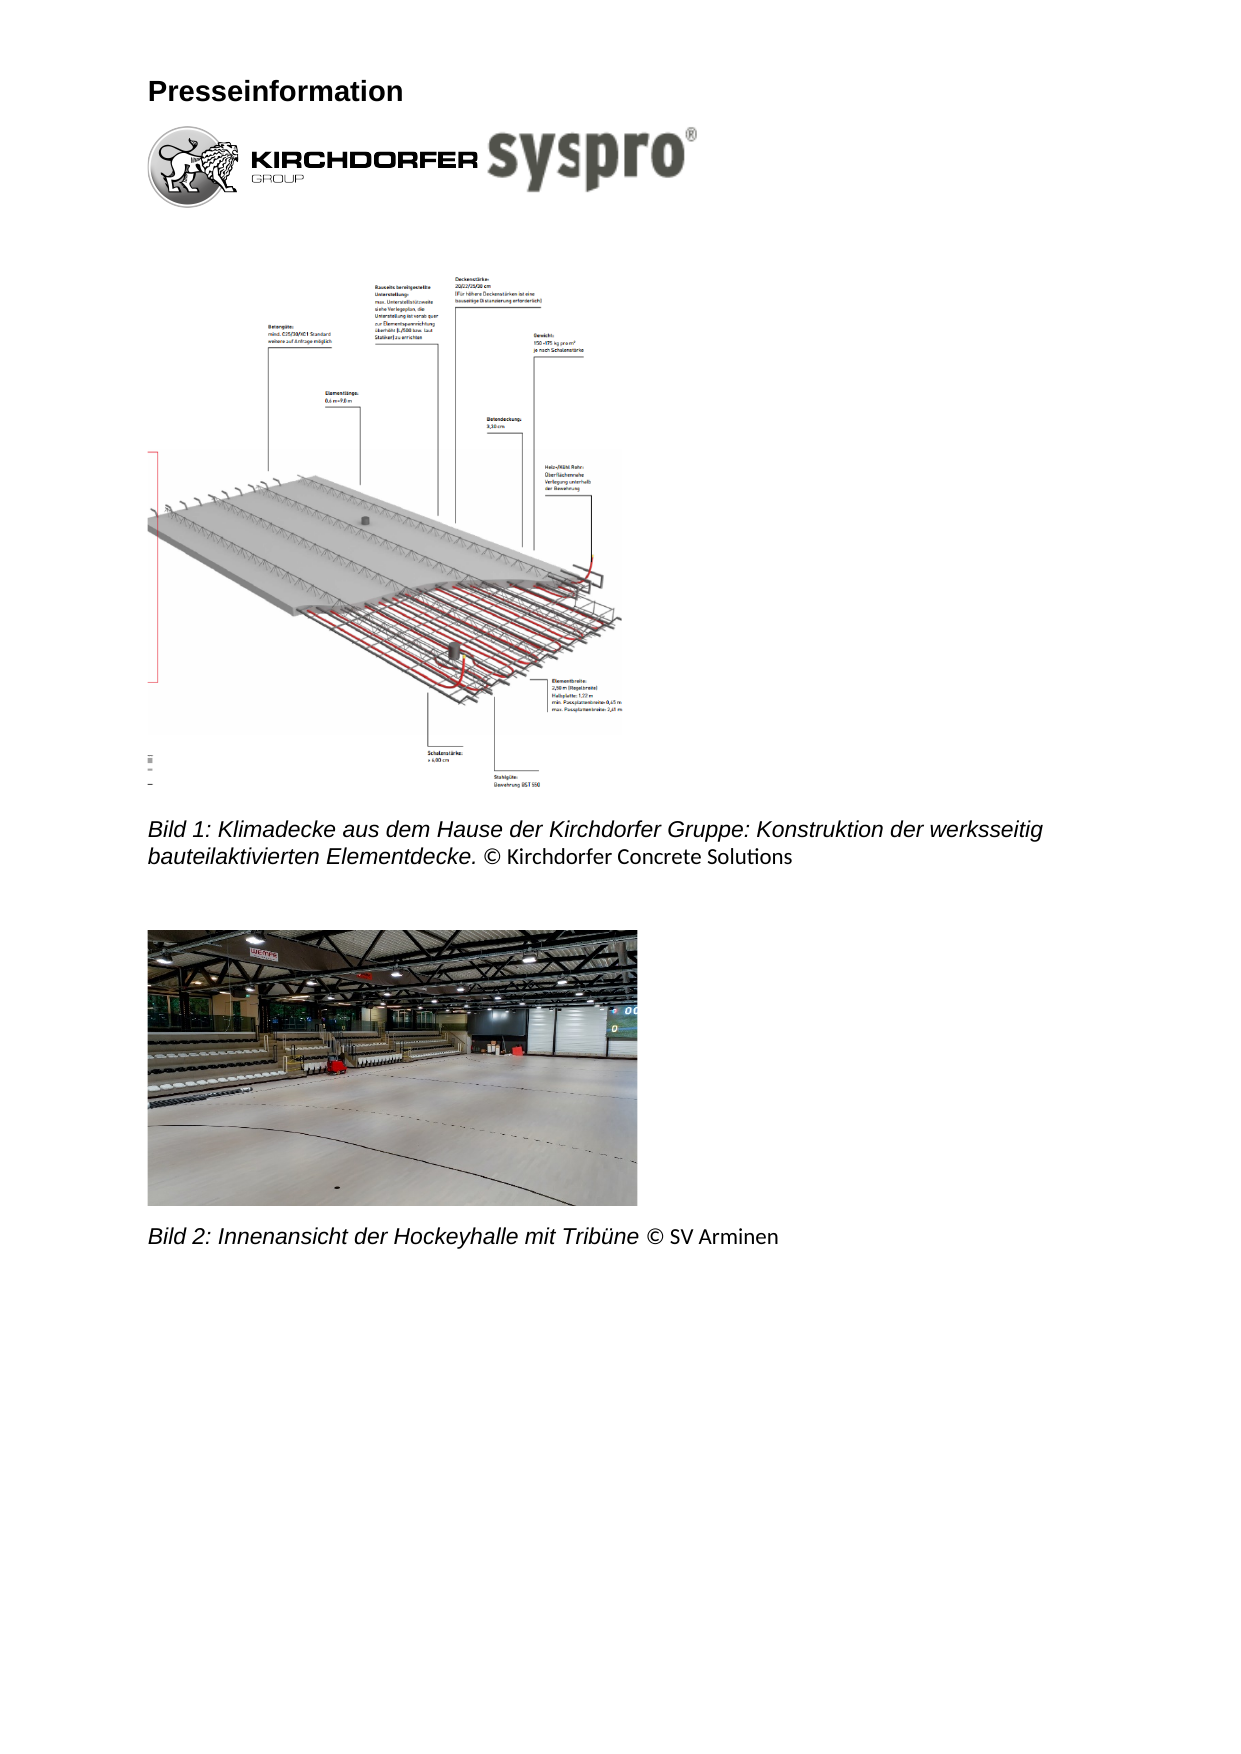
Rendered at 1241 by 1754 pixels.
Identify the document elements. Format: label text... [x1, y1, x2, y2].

text Bild 1: Klimadecke aus dem Hause der Kirchdorfer Gruppe: Konstruktion der werksseitig bauteilaktivierten Elementdecke. © Kirchdorfer Concrete Solutions [148, 816, 1093, 870]
text Bild 2: Innenansicht der Hockeyhalle mit Tribüne © SV Arminen [148, 1222, 1093, 1250]
picture [147, 930, 638, 1206]
picture [147, 261, 635, 800]
picture [147, 107, 708, 208]
